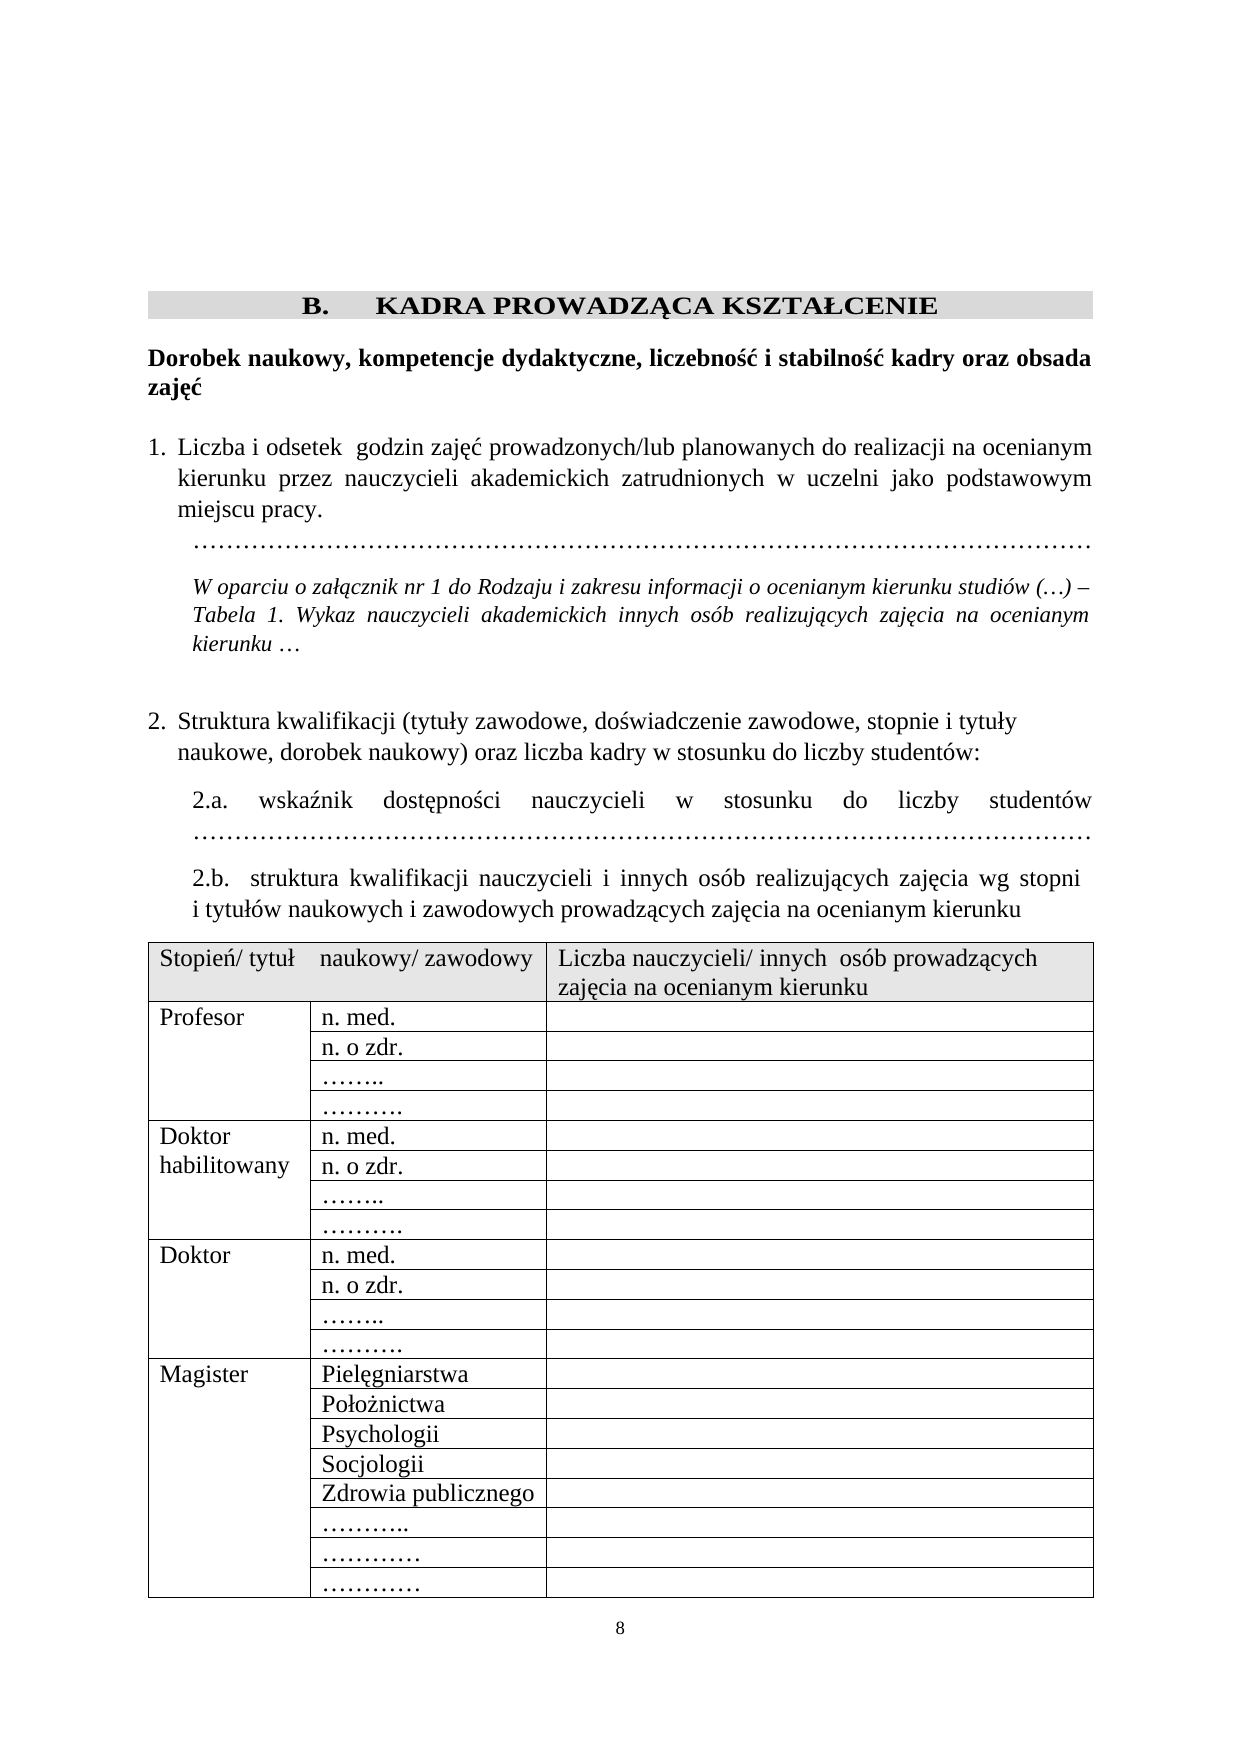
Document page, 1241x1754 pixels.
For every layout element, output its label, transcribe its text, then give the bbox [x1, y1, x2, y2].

table_cell ………. [311, 1210, 546, 1239]
text Dorobek naukowy, kompetencje dydaktyczne, liczebność i stabilność kadry oraz obsada zajęć [148, 343, 1093, 401]
table_cell Zdrowia publicznego [311, 1479, 546, 1507]
list naukowe, dorobek naukowy) oraz liczba kadry w stosunku do liczby studentów: [177, 737, 1093, 766]
table_cell Doktor habilitowany [149, 1121, 310, 1239]
table_cell [547, 1240, 1093, 1269]
table_cell [547, 1121, 1093, 1150]
table_cell [547, 1389, 1093, 1418]
table_cell n. o zdr. [311, 1151, 546, 1179]
table_cell [547, 1330, 1093, 1358]
table_cell [547, 1419, 1093, 1448]
text 2.b. struktura kwalifikacji nauczycieli i innych osób realizujących zajęcia wg stopni i tytułów naukowych i zawodowych prowadzących zajęcia na ocenianym kierunku [192, 863, 1093, 923]
table_cell [547, 1002, 1093, 1031]
table_cell [547, 1479, 1093, 1507]
table_cell Pielęgniarstwa [311, 1359, 546, 1388]
table_cell n. o zdr. [311, 1270, 546, 1299]
table_cell ……….. [311, 1508, 546, 1537]
table_cell [547, 1091, 1093, 1120]
list Liczba i odsetek godzin zajęć prowadzonych/lub planowanych do realizacji na ocenianym kierunku przez nauczycieli akademickich zatrudnionych w uczelni jako podstawowym miejscu pracy. [148, 432, 1093, 523]
table_cell ………. [311, 1330, 546, 1358]
text 2.a. wskaźnik dostępności nauczycieli w stosunku do liczby studentów ……………………………………………………………………………………………… [192, 785, 1093, 844]
table_cell n. med. [311, 1121, 546, 1150]
table_header Liczba nauczycieli/ innych osób prowadzących zajęcia na ocenianym kierunku [547, 943, 1093, 1001]
table_cell …….. [311, 1061, 546, 1090]
table_cell Socjologii [311, 1449, 546, 1477]
text W oparciu o załącznik nr 1 do Rodzaju i zakresu informacji o ocenianym kierunku studiów (…) – Tabela 1. Wykaz nauczycieli akademickich innych osób realizujących zajęcia na ocenianym kierunku … [192, 573, 1093, 656]
text B. KADRA PROWADZĄCA KSZTAŁCENIE [148, 291, 1093, 319]
table_cell Położnictwa [311, 1389, 546, 1418]
table_cell ………… [311, 1538, 546, 1567]
table_cell n. med. [311, 1002, 546, 1031]
table_cell [547, 1359, 1093, 1388]
list ……………………………………………………………………………………………… [192, 525, 1093, 554]
table_cell [547, 1300, 1093, 1328]
table_cell [547, 1151, 1093, 1179]
table_cell ………. [311, 1091, 546, 1120]
table_cell …….. [311, 1300, 546, 1328]
table_cell ………… [311, 1568, 546, 1597]
table_cell [547, 1210, 1093, 1239]
table_cell n. med. [311, 1240, 546, 1269]
table_cell n. o zdr. [311, 1032, 546, 1060]
table_cell [547, 1032, 1093, 1060]
table_cell Magister [149, 1359, 310, 1597]
list Struktura kwalifikacji (tytuły zawodowe, doświadczenie zawodowe, stopnie i tytuły [148, 706, 1093, 735]
table_cell [547, 1449, 1093, 1477]
table_header Stopień/ tytuł naukowy/ zawodowy [149, 943, 546, 1001]
table_cell Profesor [149, 1002, 310, 1120]
table_cell Psychologii [311, 1419, 546, 1448]
table_cell …….. [311, 1181, 546, 1209]
table_cell [547, 1508, 1093, 1537]
table_cell [547, 1538, 1093, 1567]
table_cell [547, 1061, 1093, 1090]
table_cell [547, 1181, 1093, 1209]
table_cell Doktor [149, 1240, 310, 1358]
table_cell [547, 1270, 1093, 1299]
table_cell [547, 1568, 1093, 1597]
